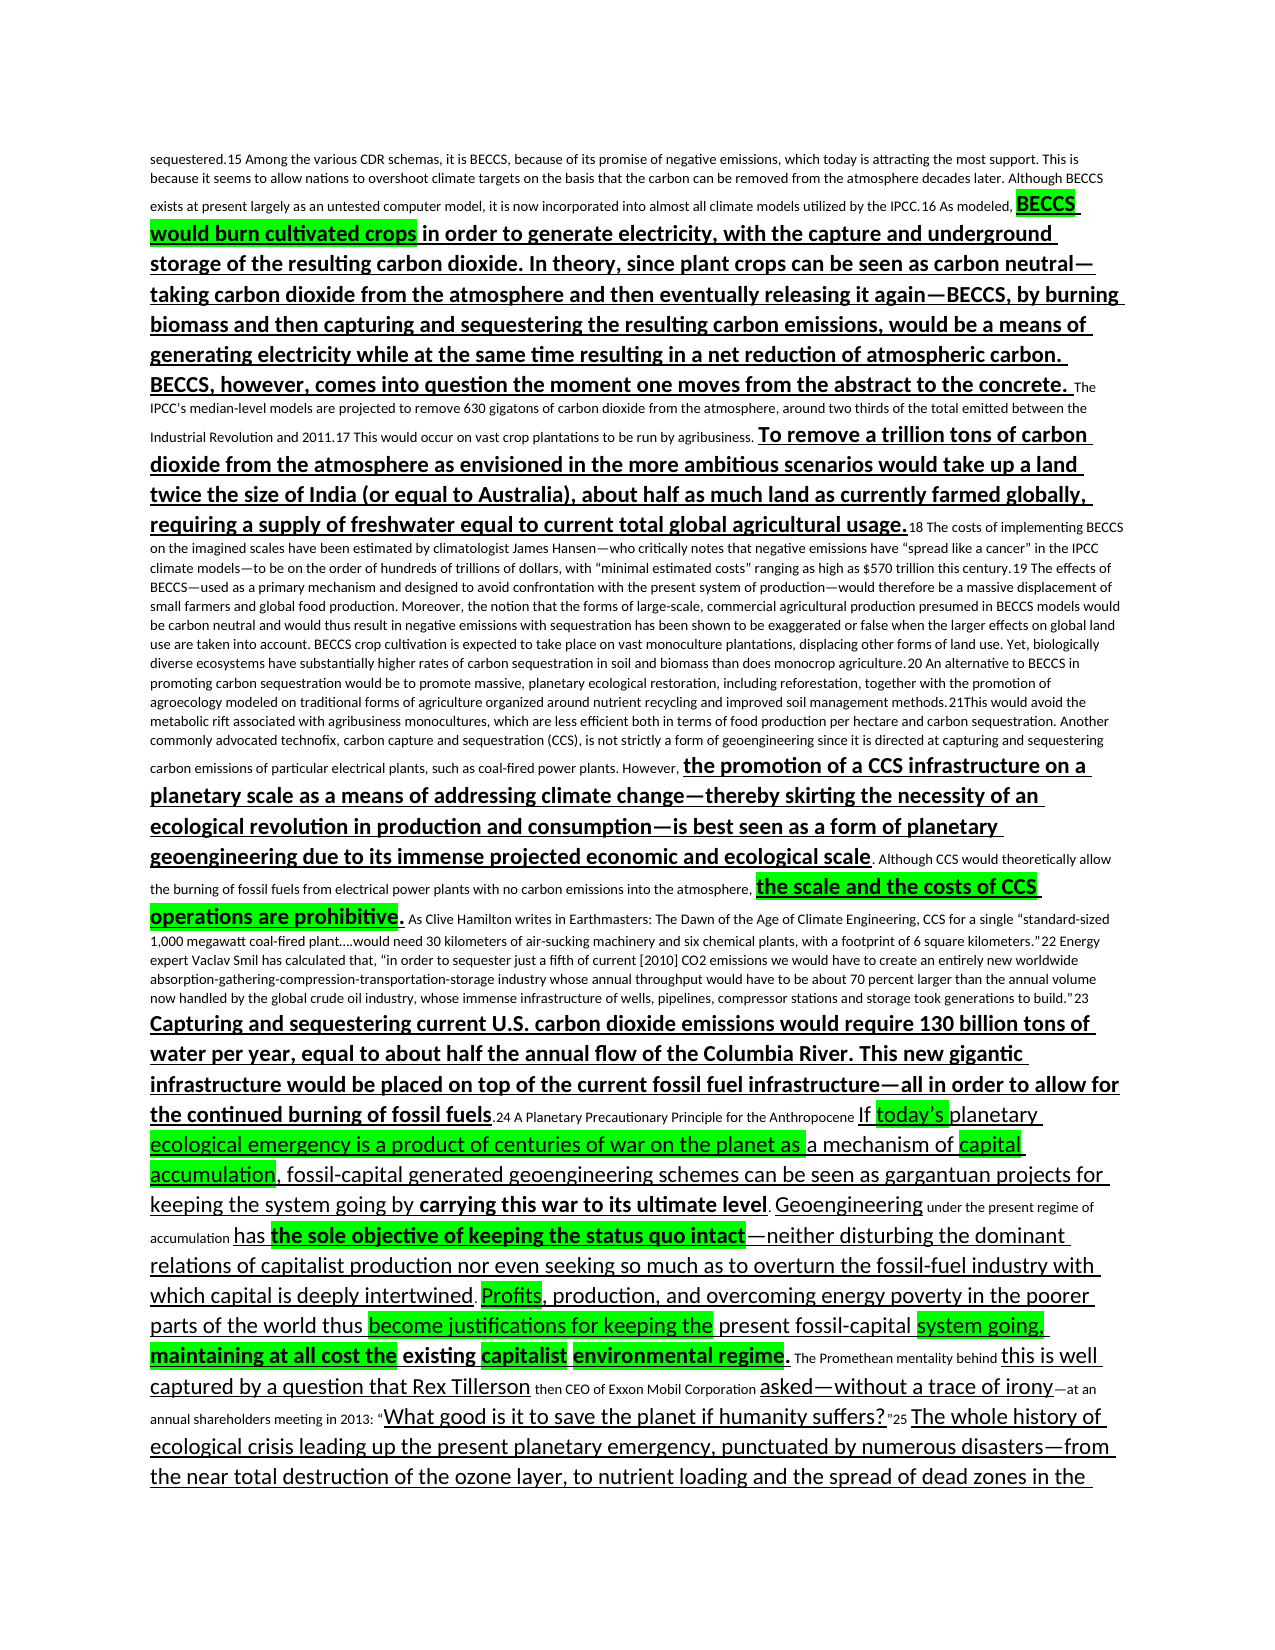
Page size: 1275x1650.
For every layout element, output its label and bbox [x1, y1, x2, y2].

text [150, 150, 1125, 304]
text [150, 305, 1125, 1491]
